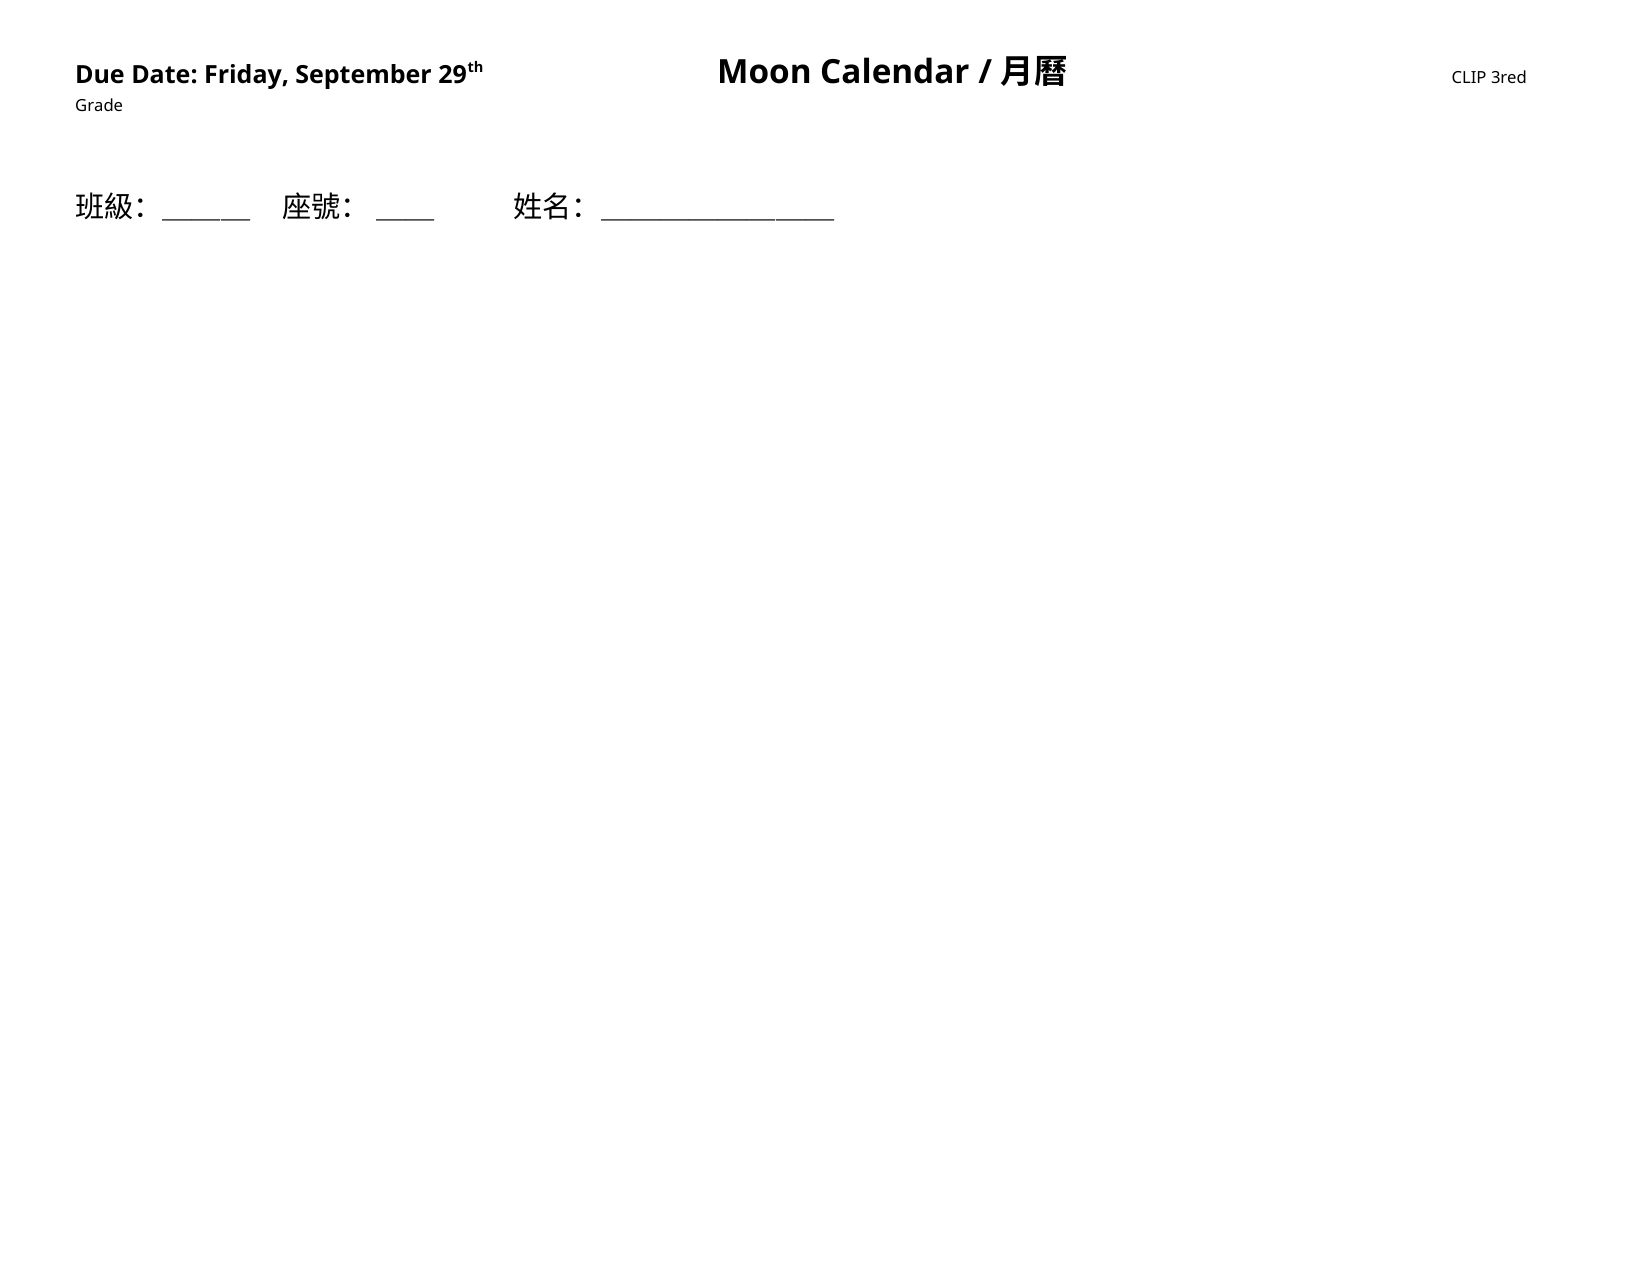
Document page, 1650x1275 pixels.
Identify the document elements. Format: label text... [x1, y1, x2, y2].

text 班級：＿＿＿ 座號： ＿＿ 姓名：＿＿＿＿＿＿＿＿ [75, 183, 1575, 226]
text Due Date: Friday, September 29th Moon Calendar / 月曆 CLIP 3red Grade [75, 45, 1575, 116]
